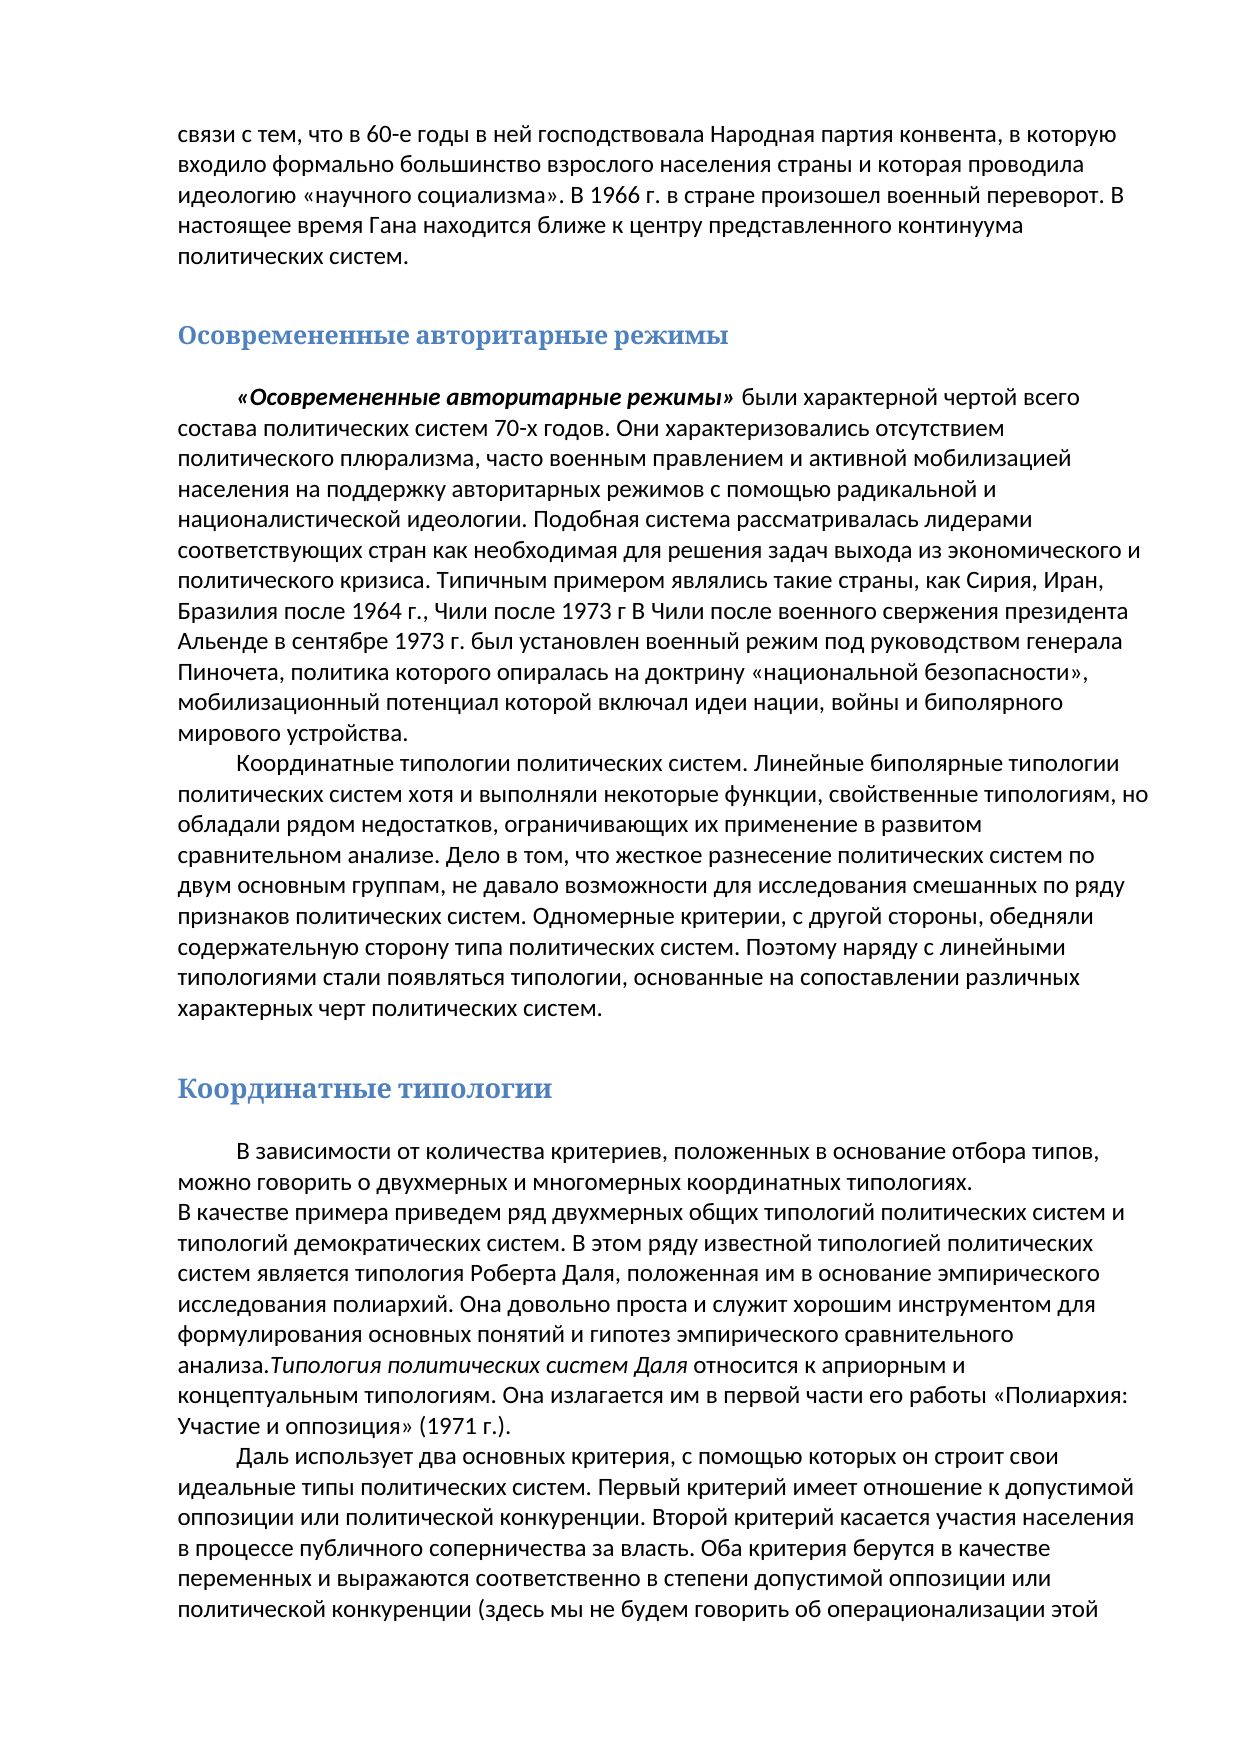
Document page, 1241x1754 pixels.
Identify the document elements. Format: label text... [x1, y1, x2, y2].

text В зависимости от количества критериев, положенных в основание отбора типов, можно говорить о двухмерных и многомерных координатных типологиях. В качестве примера приведем ряд двухмерных общих типологий политических систем и типологий демократических систем. В этом ряду известной типологией политических систем является типология Роберта Даля, положенная им в основание эмпирического исследования полиархий. Она довольно проста и служит хорошим инструментом для формулирования основных понятий и гипотез эмпирического сравнительного анализа.Типология политических систем Даля относится к априорным и концептуальным типологиям. Она излагается им в первой части его работы «Полиархия: Участие и оппозиция» (1971 г.). [177, 1135, 1152, 1441]
subtitle Координатные типологии [177, 1074, 1152, 1105]
text Координатные типологии политических систем. Линейные биполярные типологии политических систем хотя и выполняли некоторые функции, свойственные типологиям, но обладали рядом недостатков, ограничивающих их применение в развитом сравнительном анализе. Дело в том, что жесткое разнесение политических систем по двум основным группам, не давало возможности для исследования смешанных по ряду признаков политических систем. Одномерные критерии, с другой стороны, обедняли содержательную сторону типа политических систем. Поэтому наряду с линейными типологиями стали появляться типологии, основанные на сопоставлении различных характерных черт политических систем. [177, 748, 1152, 1022]
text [177, 1441, 1152, 1624]
text «Осовремененные авторитарные режимы» были характерной чертой всего состава политических систем 70-х годов. Они характеризовались отсутствием политического плюрализма, часто военным правлением и активной мобилизацией населения на поддержку авторитарных режимов с помощью радикальной и националистической идеологии. Подобная система рассматривалась лидерами соответствующих стран как необходимая для решения задач выхода из экономического и политического кризиса. Типичным примером являлись такие страны, как Сирия, Иран, Бразилия после 1964 г., Чили после 1973 г В Чили после военного свержения президента Альенде в сентябре 1973 г. был установлен военный режим под руководством генерала Пиночета, политика которого опиралась на доктрину «национальной безопасности», мобилизационный потенциал которой включал идеи нации, войны и биполярного мирового устройства. [177, 381, 1152, 748]
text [177, 118, 1152, 271]
subtitle Осовремененные авторитарные режимы [177, 322, 1152, 351]
